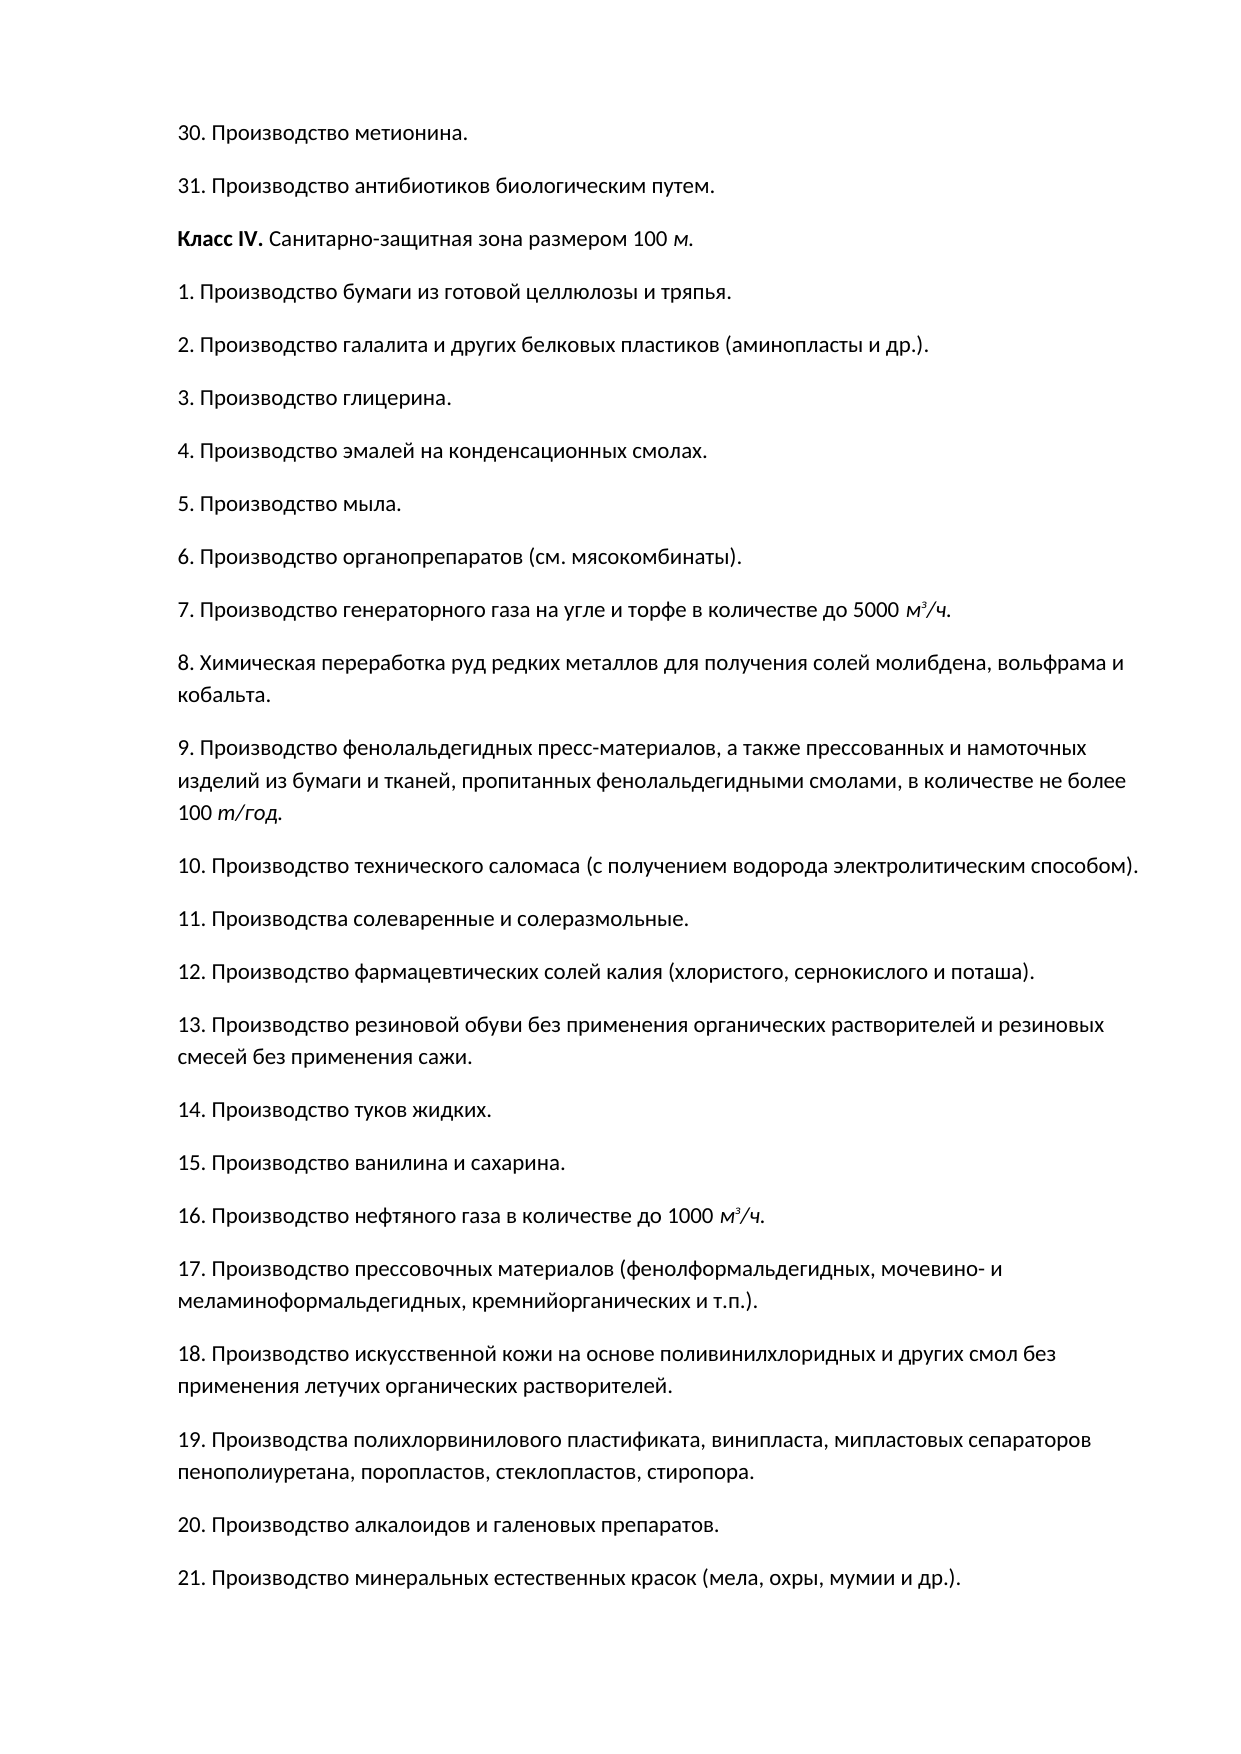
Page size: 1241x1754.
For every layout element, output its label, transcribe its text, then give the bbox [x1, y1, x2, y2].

text 19. Производства полихлорвинилового пластификата, винипласта, мипластовых сепараторов пенополиуретана, поропластов, стеклопластов, стиропора. [177, 1425, 1152, 1485]
text 13. Производство резиновой обуви без применения органических растворителей и резиновых смесей без применения сажи. [177, 1010, 1152, 1070]
text 17. Производство прессовочных материалов (фенолформальдегидных, мочевино- и меламиноформальдегидных, кремнийорганических и т.п.). [177, 1254, 1152, 1314]
text 20. Производство алкалоидов и галеновых препаратов. [177, 1510, 1152, 1538]
text 5. Производство мыла. [177, 489, 1152, 517]
text 11. Производства солеваренные и солеразмольные. [177, 904, 1152, 932]
text 3. Производство глицерина. [177, 383, 1152, 411]
text 4. Производство эмалей на конденсационных смолах. [177, 436, 1152, 464]
text 14. Производство туков жидких. [177, 1095, 1152, 1123]
text 7. Производство генераторного газа на угле и торфе в количестве до 5000 мз/ч. [177, 595, 1152, 623]
text 6. Производство органопрепаратов (см. мясокомбинаты). [177, 542, 1152, 570]
text 12. Производство фармацевтических солей калия (хлористого, сернокислого и поташа). [177, 957, 1152, 985]
text 30. Производство метионина. [177, 118, 1152, 146]
text 21. Производство минеральных естественных красок (мела, охры, мумии и др.). [177, 1563, 1152, 1591]
text 16. Производство нефтяного газа в количестве до 1000 мз/ч. [177, 1201, 1152, 1229]
text 31. Производство антибиотиков биологическим путем. [177, 171, 1152, 199]
text 10. Производство технического саломаса (с получением водорода электролитическим способом). [177, 851, 1152, 879]
text Класс IV. Санитарно-защитная зона размером 100 м. [177, 224, 1152, 252]
text 2. Производство галалита и других белковых пластиков (аминопласты и др.). [177, 330, 1152, 358]
text 8. Химическая переработка руд редких металлов для получения солей молибдена, вольфрама и кобальта. [177, 648, 1152, 708]
text 15. Производство ванилина и сахарина. [177, 1148, 1152, 1176]
text 18. Производство искусственной кожи на основе поливинилхлоридных и других смол без применения летучих органических растворителей. [177, 1339, 1152, 1400]
text 1. Производство бумаги из готовой целлюлозы и тряпья. [177, 277, 1152, 305]
text 9. Производство фенолальдегидных пресс-материалов, а также прессованных и намоточных изделий из бумаги и тканей, пропитанных фенолальдегидными смолами, в количестве не более 100 т/год. [177, 733, 1152, 826]
